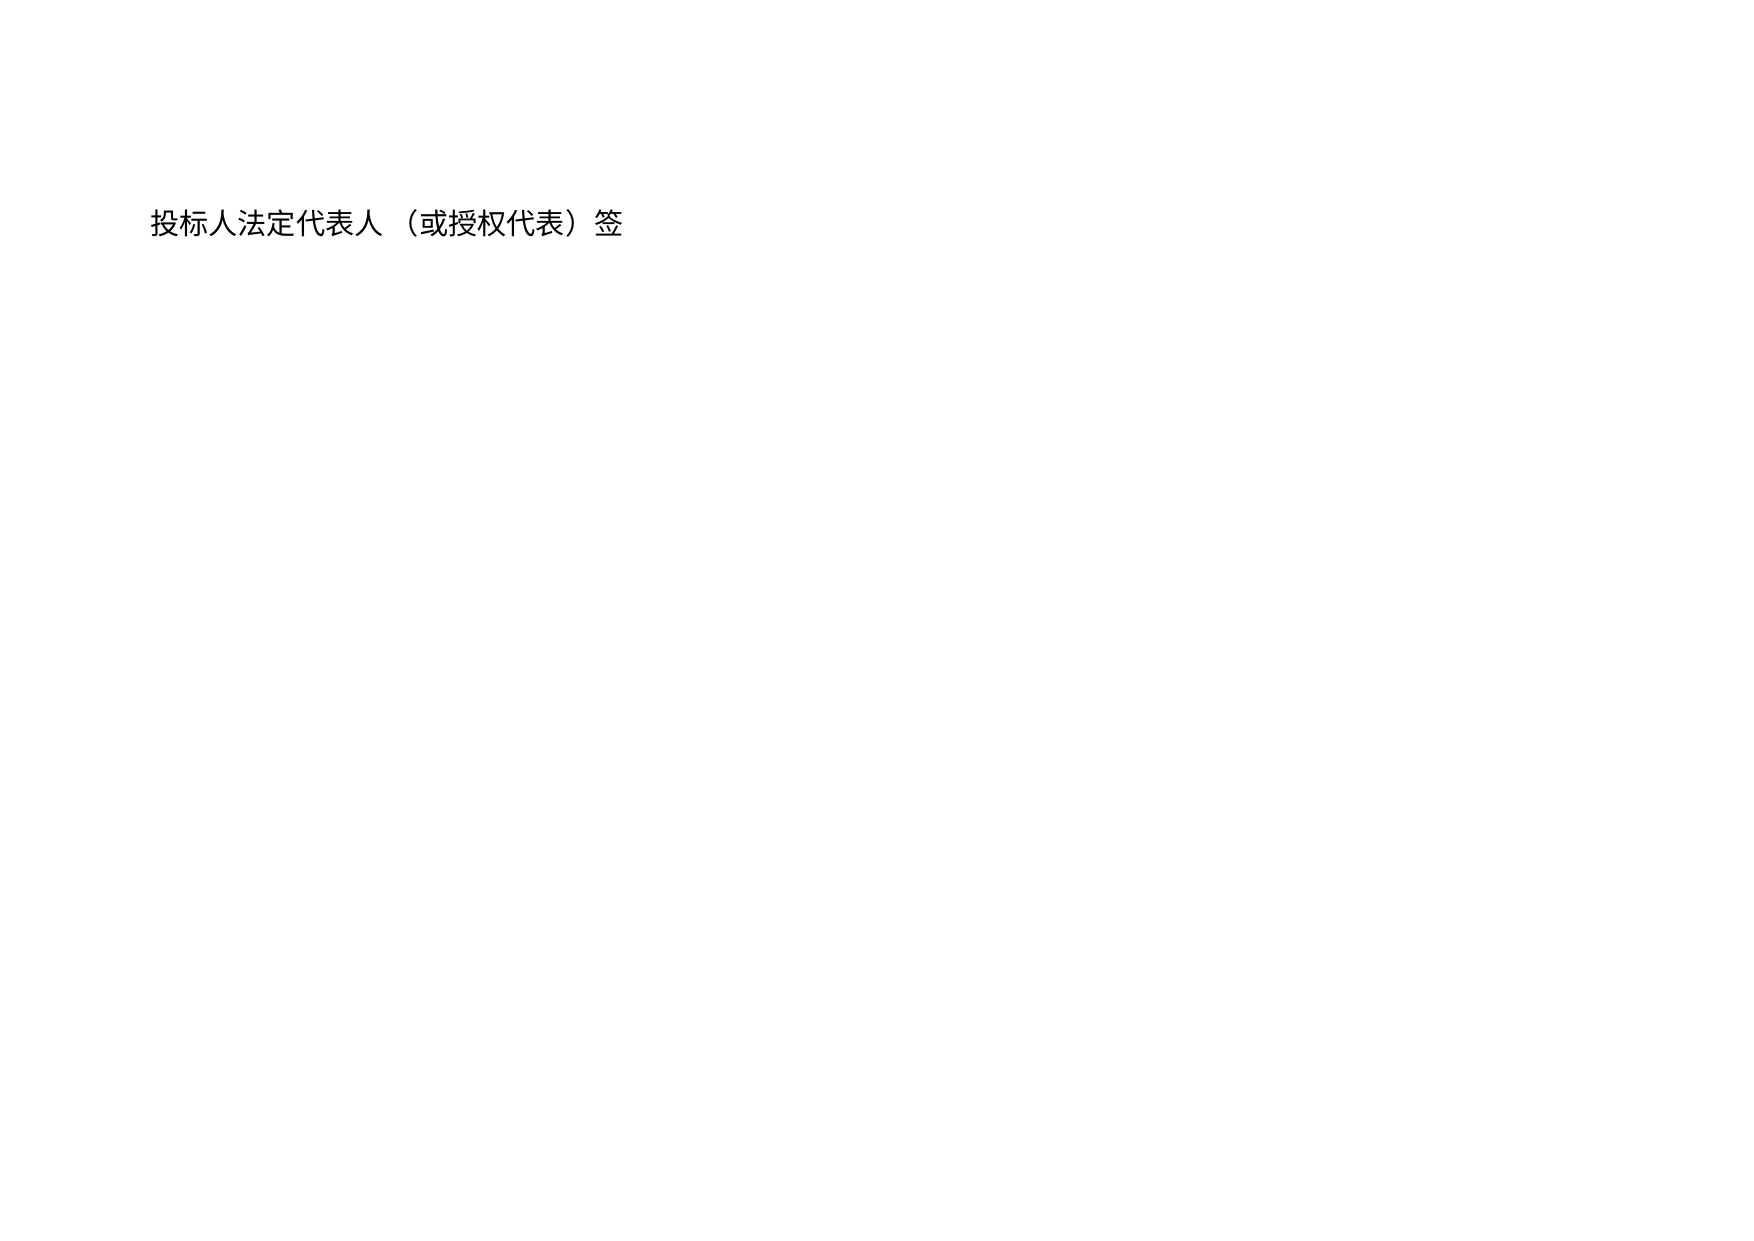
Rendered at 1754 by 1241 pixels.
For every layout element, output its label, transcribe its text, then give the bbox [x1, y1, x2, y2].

text 投标人法定代表人 （或授权代表）签 [150, 188, 1604, 254]
